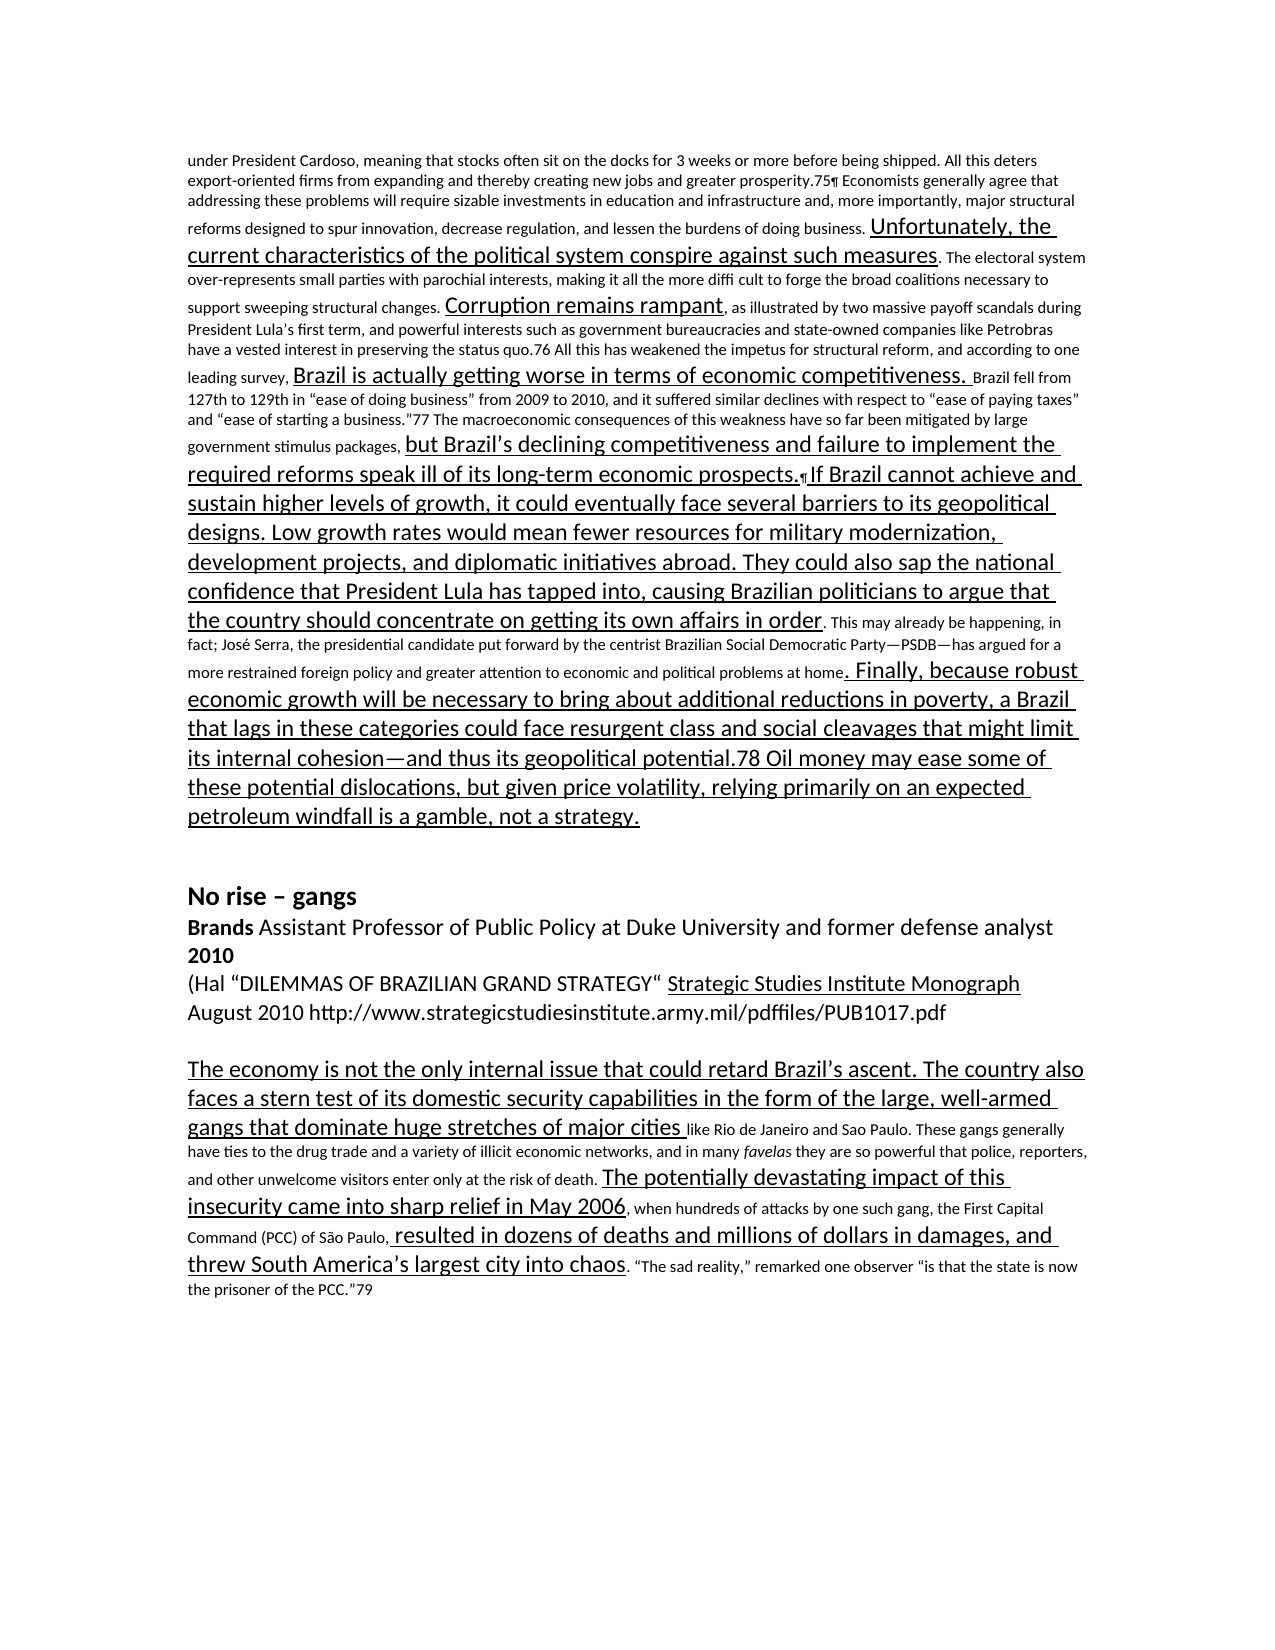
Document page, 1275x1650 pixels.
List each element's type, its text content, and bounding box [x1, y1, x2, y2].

text Brands Assistant Professor of Public Policy at Duke University and former defense analyst 2010 [187, 912, 1087, 969]
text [187, 150, 1087, 830]
subtitle No rise – gangs [187, 879, 1087, 912]
text The economy is not the only internal issue that could retard Brazil’s ascent. The country also faces a stern test of its domestic security capabilities in the form of the large, well-armed gangs that dominate huge stretches of major cities like Rio de Janeiro and Sao Paulo. These gangs generally have ties to the drug trade and a variety of illicit economic networks, and in many favelas they are so powerful that police, reporters, and other unwelcome visitors enter only at the risk of death. The potentially devastating impact of this insecurity came into sharp relief in May 2006, when hundreds of attacks by one such gang, the First Capital Command (PCC) of São Paulo, resulted in dozens of deaths and millions of dollars in damages, and threw South America’s largest city into chaos. “The sad reality,” remarked one observer “is that the state is now the prisoner of the PCC.”79 [187, 1054, 1087, 1299]
text (Hal “DILEMMAS OF BRAZILIAN GRAND STRATEGY“ Strategic Studies Institute Monograph [187, 969, 1087, 998]
text August 2010 http://www.strategicstudiesinstitute.army.mil/pdffiles/PUB1017.pdf [187, 998, 1087, 1026]
